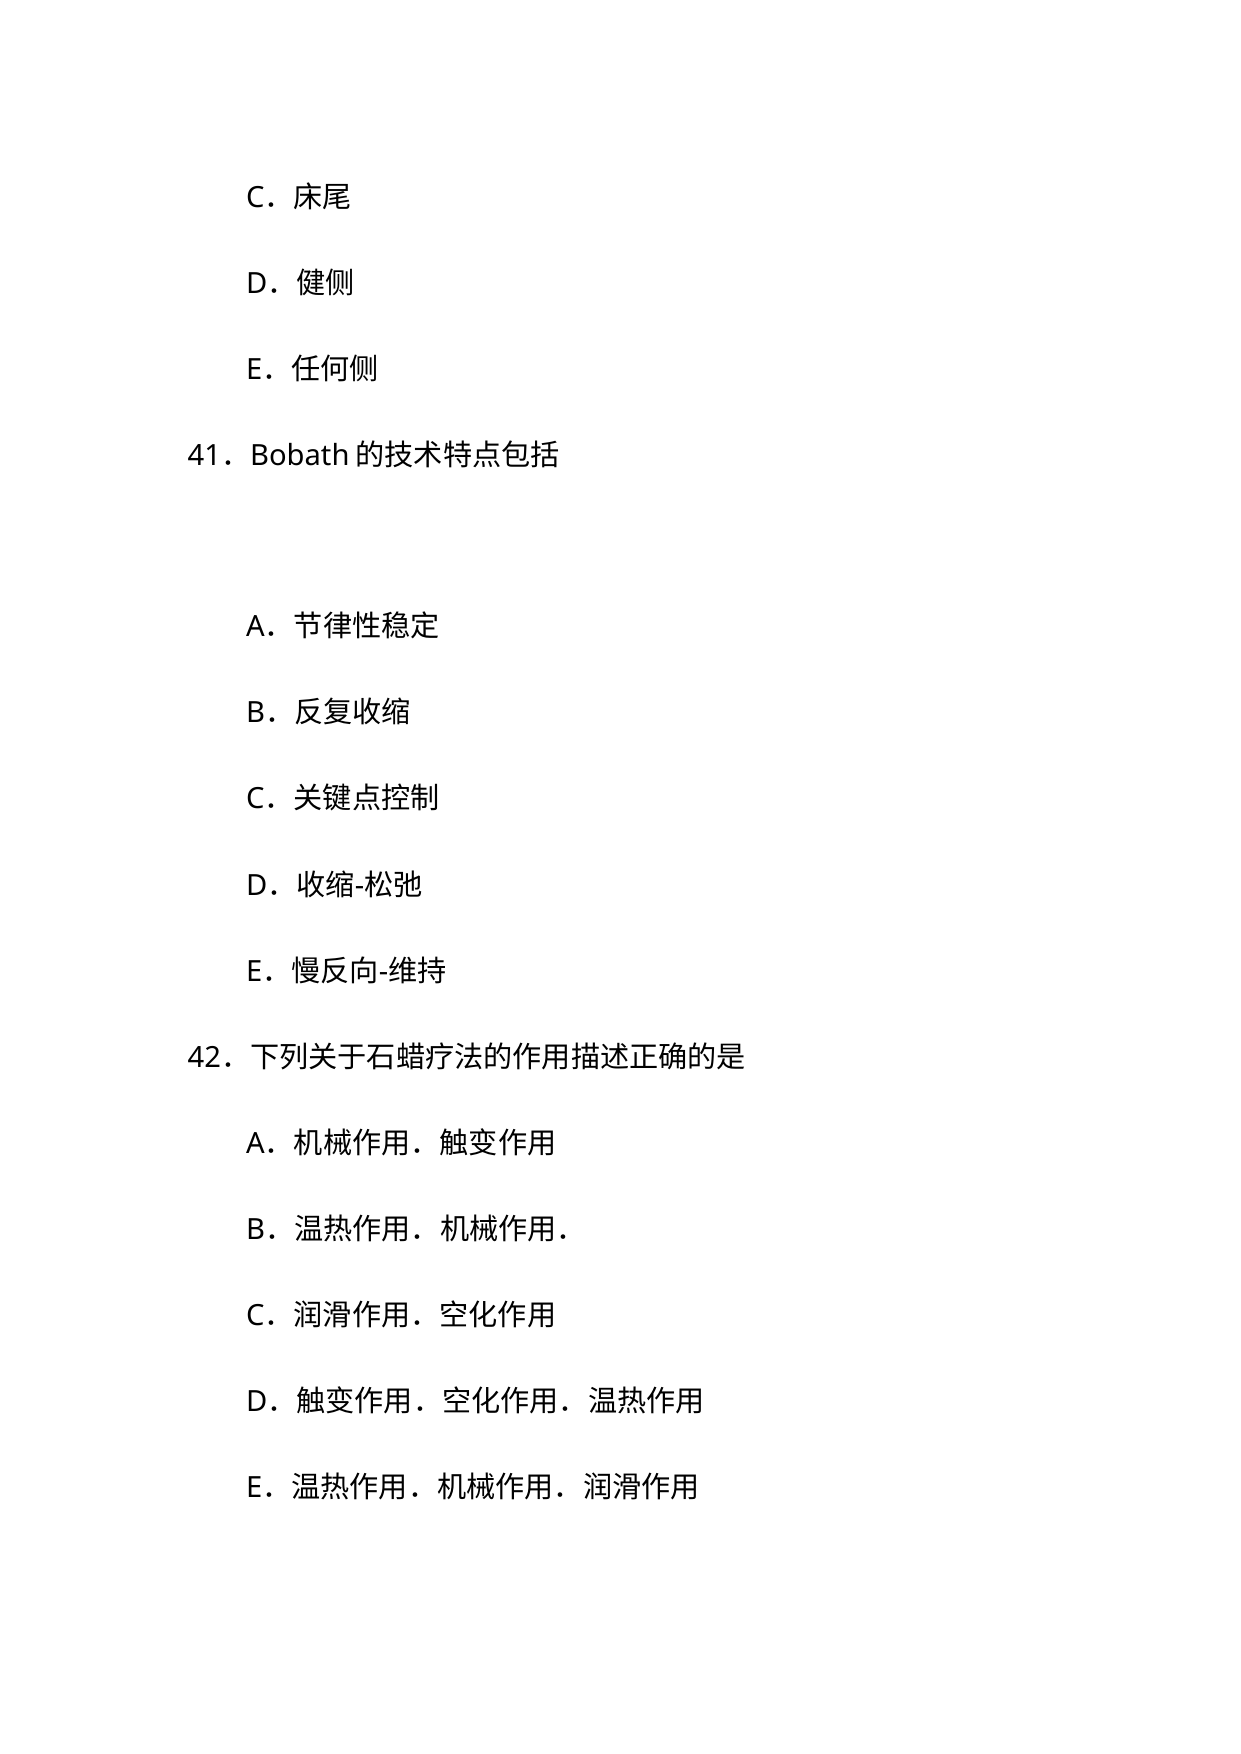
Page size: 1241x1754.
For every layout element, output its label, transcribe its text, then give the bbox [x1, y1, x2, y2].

text A．节律性稳定 [187, 591, 1053, 656]
text A．机械作用．触变作用 [187, 1108, 1053, 1173]
text 41．Bobath的技术特点包括 [187, 420, 1053, 485]
text B．反复收缩 [187, 677, 1053, 742]
text C．关键点控制 [187, 764, 1053, 829]
text E．任何侧 [187, 334, 1053, 399]
text E．温热作用．机械作用．润滑作用 [187, 1453, 1053, 1518]
text C．床尾 [187, 162, 1053, 227]
text D．触变作用．空化作用．温热作用 [187, 1367, 1053, 1432]
text C．润滑作用．空化作用 [187, 1281, 1053, 1346]
text E．慢反向-维持 [187, 936, 1053, 1001]
text 42．下列关于石蜡疗法的作用描述正确的是 [187, 1022, 1053, 1087]
text D．收缩-松弛 [187, 850, 1053, 915]
text D．健侧 [187, 248, 1053, 313]
text B．温热作用．机械作用． [187, 1194, 1053, 1259]
